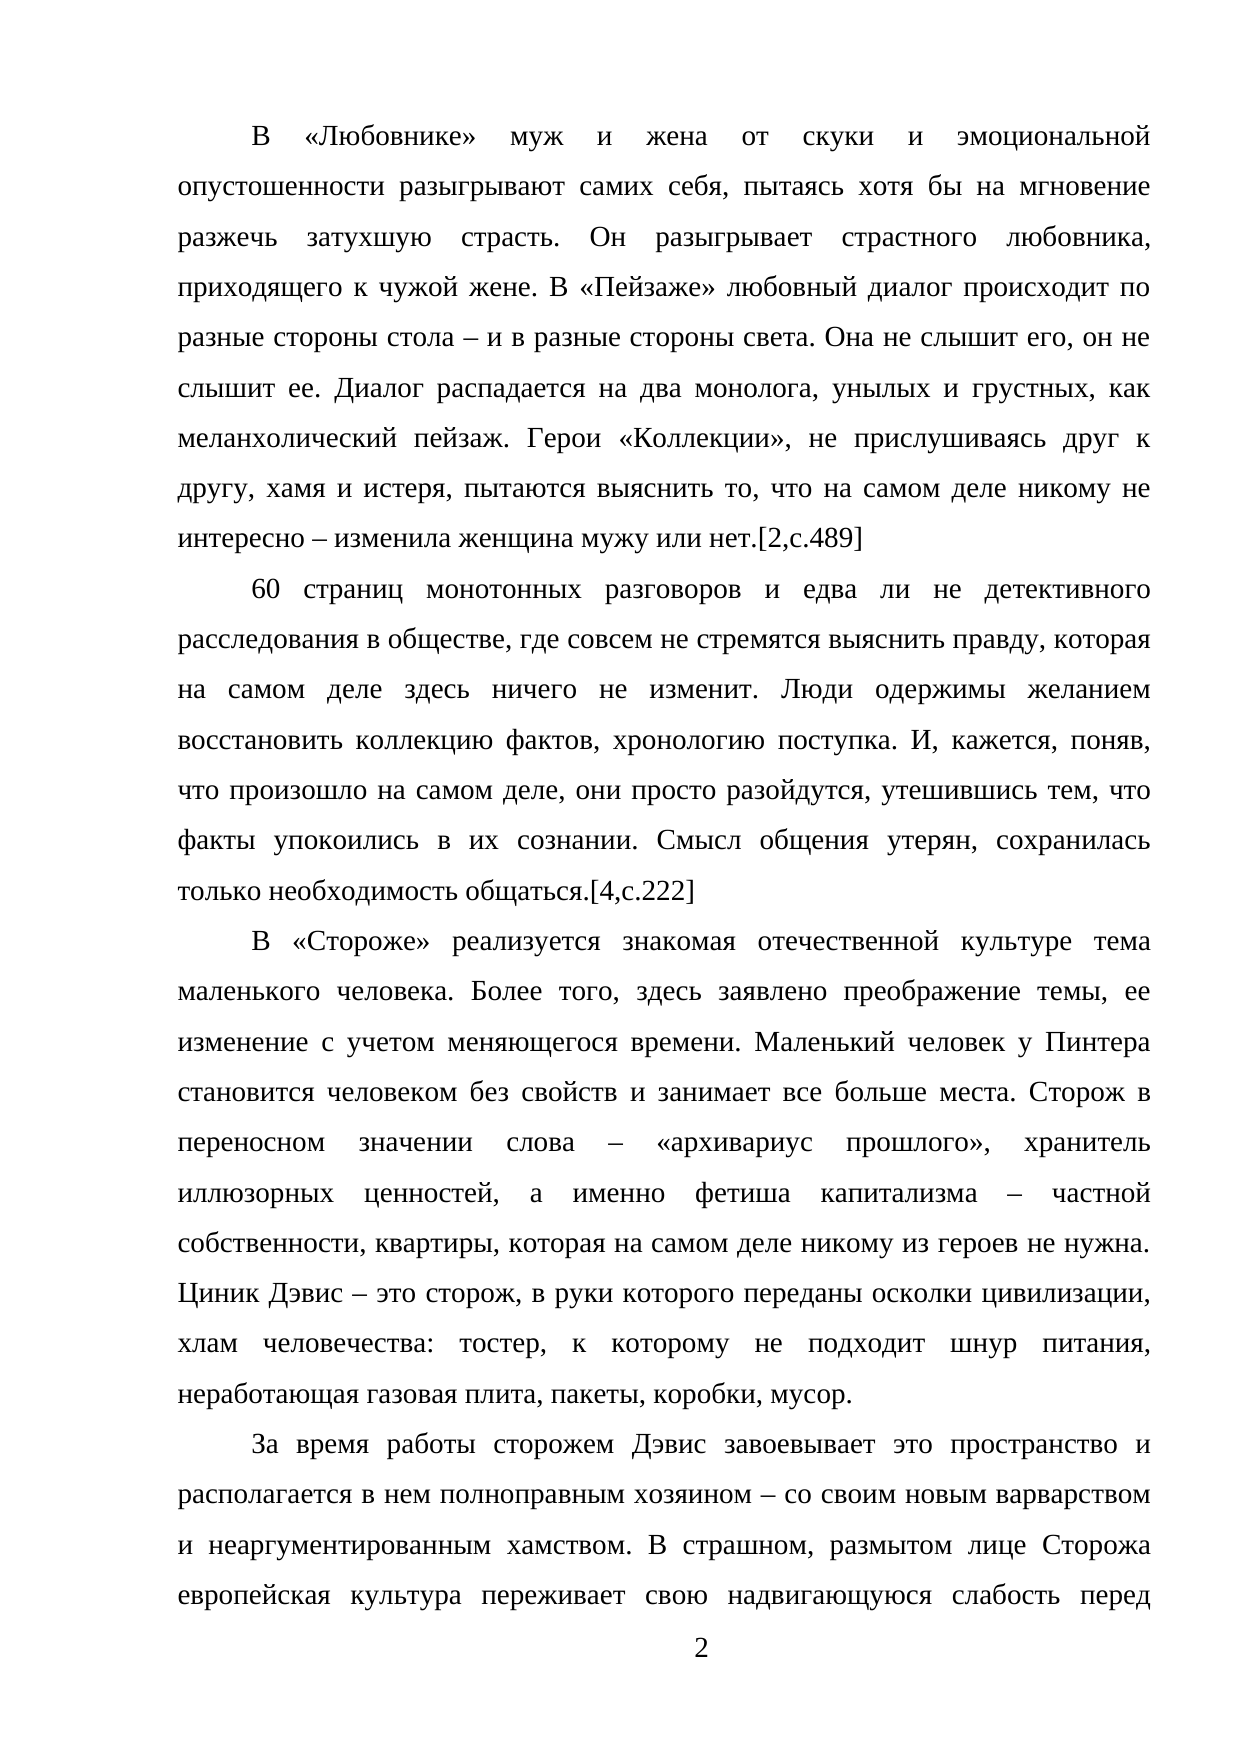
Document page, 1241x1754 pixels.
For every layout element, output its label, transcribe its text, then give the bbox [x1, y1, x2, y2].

text В «Стороже» реализуется знакомая отечественной культуре тема маленького человека. Более того, здесь заявлено преображение темы, ее изменение с учетом меняющегося времени. Маленький человек у Пинтера становится человеком без свойств и занимает все больше места. Сторож в переносном значении слова – «архивариус прошлого», хранитель иллюзорных ценностей, а именно фетиша капитализма – частной собственности, квартиры, которая на самом деле никому из героев не нужна. Циник Дэвис – это сторож, в руки которого переданы осколки цивилизации, хлам человечества: тостер, к которому не подходит шнур питания, неработающая газовая плита, пакеты, коробки, мусор. [177, 923, 1152, 1409]
text В «Любовнике» муж и жена от скуки и эмоциональной опустошенности разыгрывают самих себя, пытаясь хотя бы на мгновение разжечь затухшую страсть. Он разыгрывает страстного любовника, приходящего к чужой жене. В «Пейзаже» любовный диалог происходит по разные стороны стола – и в разные стороны света. Она не слышит его, он не слышит ее. Диалог распадается на два монолога, унылых и грустных, как меланхолический пейзаж. Герои «Коллекции», не прислушиваясь друг к другу, хамя и истеря, пытаются выяснить то, что на самом деле никому не интересно – изменила женщина мужу или нет.[2,с.489] [177, 118, 1152, 554]
text 60 страниц монотонных разговоров и едва ли не детективного расследования в обществе, где совсем не стремятся выяснить правду, которая на самом деле здесь ничего не изменит. Люди одержимы желанием восстановить коллекцию фактов, хронологию поступка. И, кажется, поняв, что произошло на самом деле, они просто разойдутся, утешившись тем, что факты упокоились в их сознании. Смысл общения утерян, сохранилась только необходимость общаться.[4,с.222] [177, 571, 1152, 906]
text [177, 1426, 1152, 1611]
